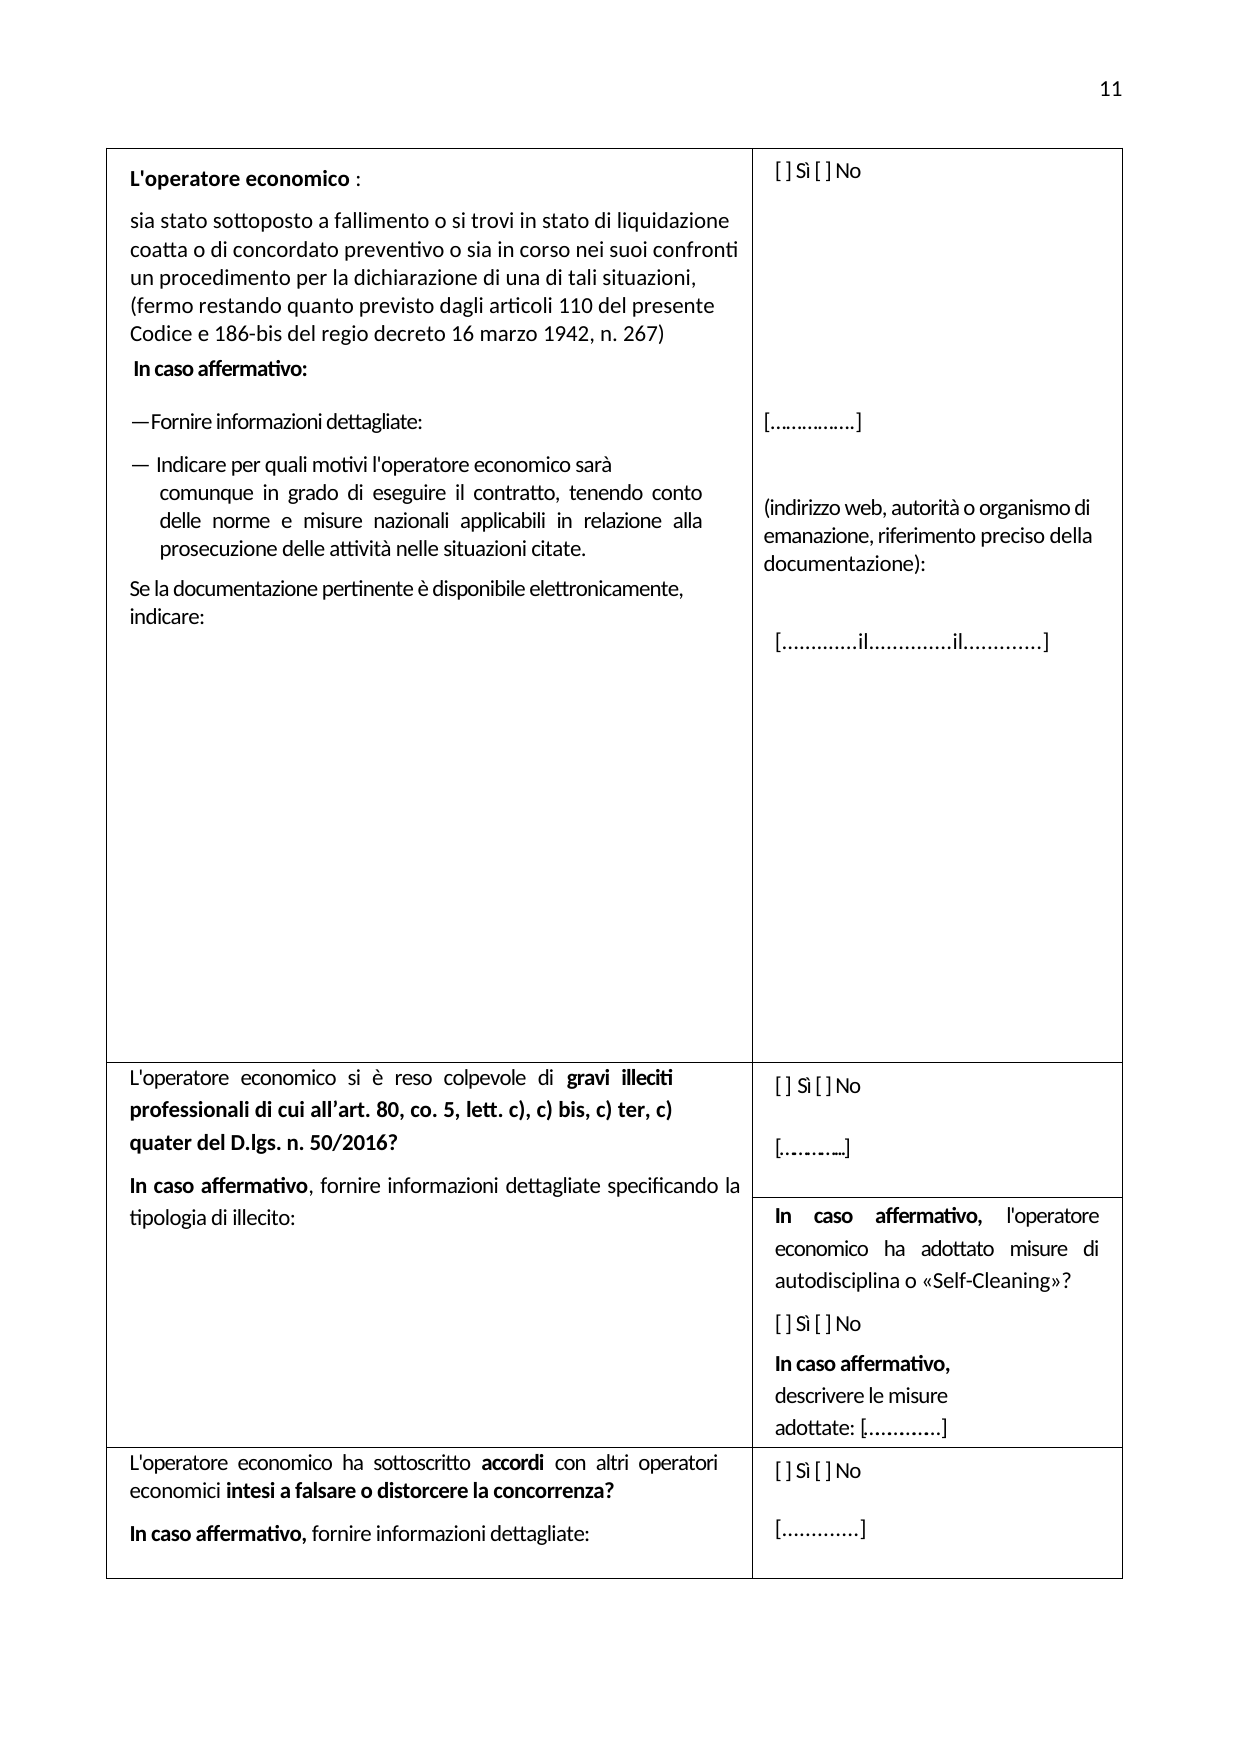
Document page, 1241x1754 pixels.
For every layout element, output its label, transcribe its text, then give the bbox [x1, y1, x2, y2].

table_cell [ ] Sì [ ] No [ ] [753, 1448, 1122, 1578]
table_cell In caso affermativo, l'operatore economico ha adottato misure di autodisciplina o «Self-Cleaning»? [ ] Sì [ ] No In caso affermativo, descrivere le misure adottate: [………………] [753, 1198, 1122, 1447]
table_cell L'operatore economico : sia stato sottoposto a fallimento o si trovi in stato di liquidazione coatta o di concordato preventivo o sia in corso nei suoi confronti un procedimento per la dichiarazione di una di tali situazioni, (fermo restando quanto previsto dagli articoli 110 del presente Codice e 186-bis del regio decreto 16 marzo 1942, n. 267) In caso affermativo: — Fornire informazioni dettagliate: — Indicare per quali motivi l'operatore economico sarà comunque in grado di eseguire il contratto, tenendo conto delle norme e misure nazionali applicabili in relazione alla prosecuzione delle attività nelle situazioni citate. Se la documentazione pertinente è disponibile elettronicamente, indicare: [107, 149, 752, 1062]
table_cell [107, 1448, 752, 1578]
table_cell L'operatore economico si è reso colpevole di gravi illeciti professionali di cui all’art. 80, co. 5, lett. c), c) bis, c) ter, c) quater del D.lgs. n. 50/2016? In caso affermativo, fornire informazioni dettagliate specificando la tipologia di illecito: [107, 1063, 752, 1447]
table_cell [ ] Sì [ ] No […………...] [753, 1063, 1122, 1197]
table_cell [ ] Sì [ ] No […………….] (indirizzo web, autorità o organismo di emanazione, riferimento preciso della documentazione): [ il il ] [753, 149, 1122, 1062]
